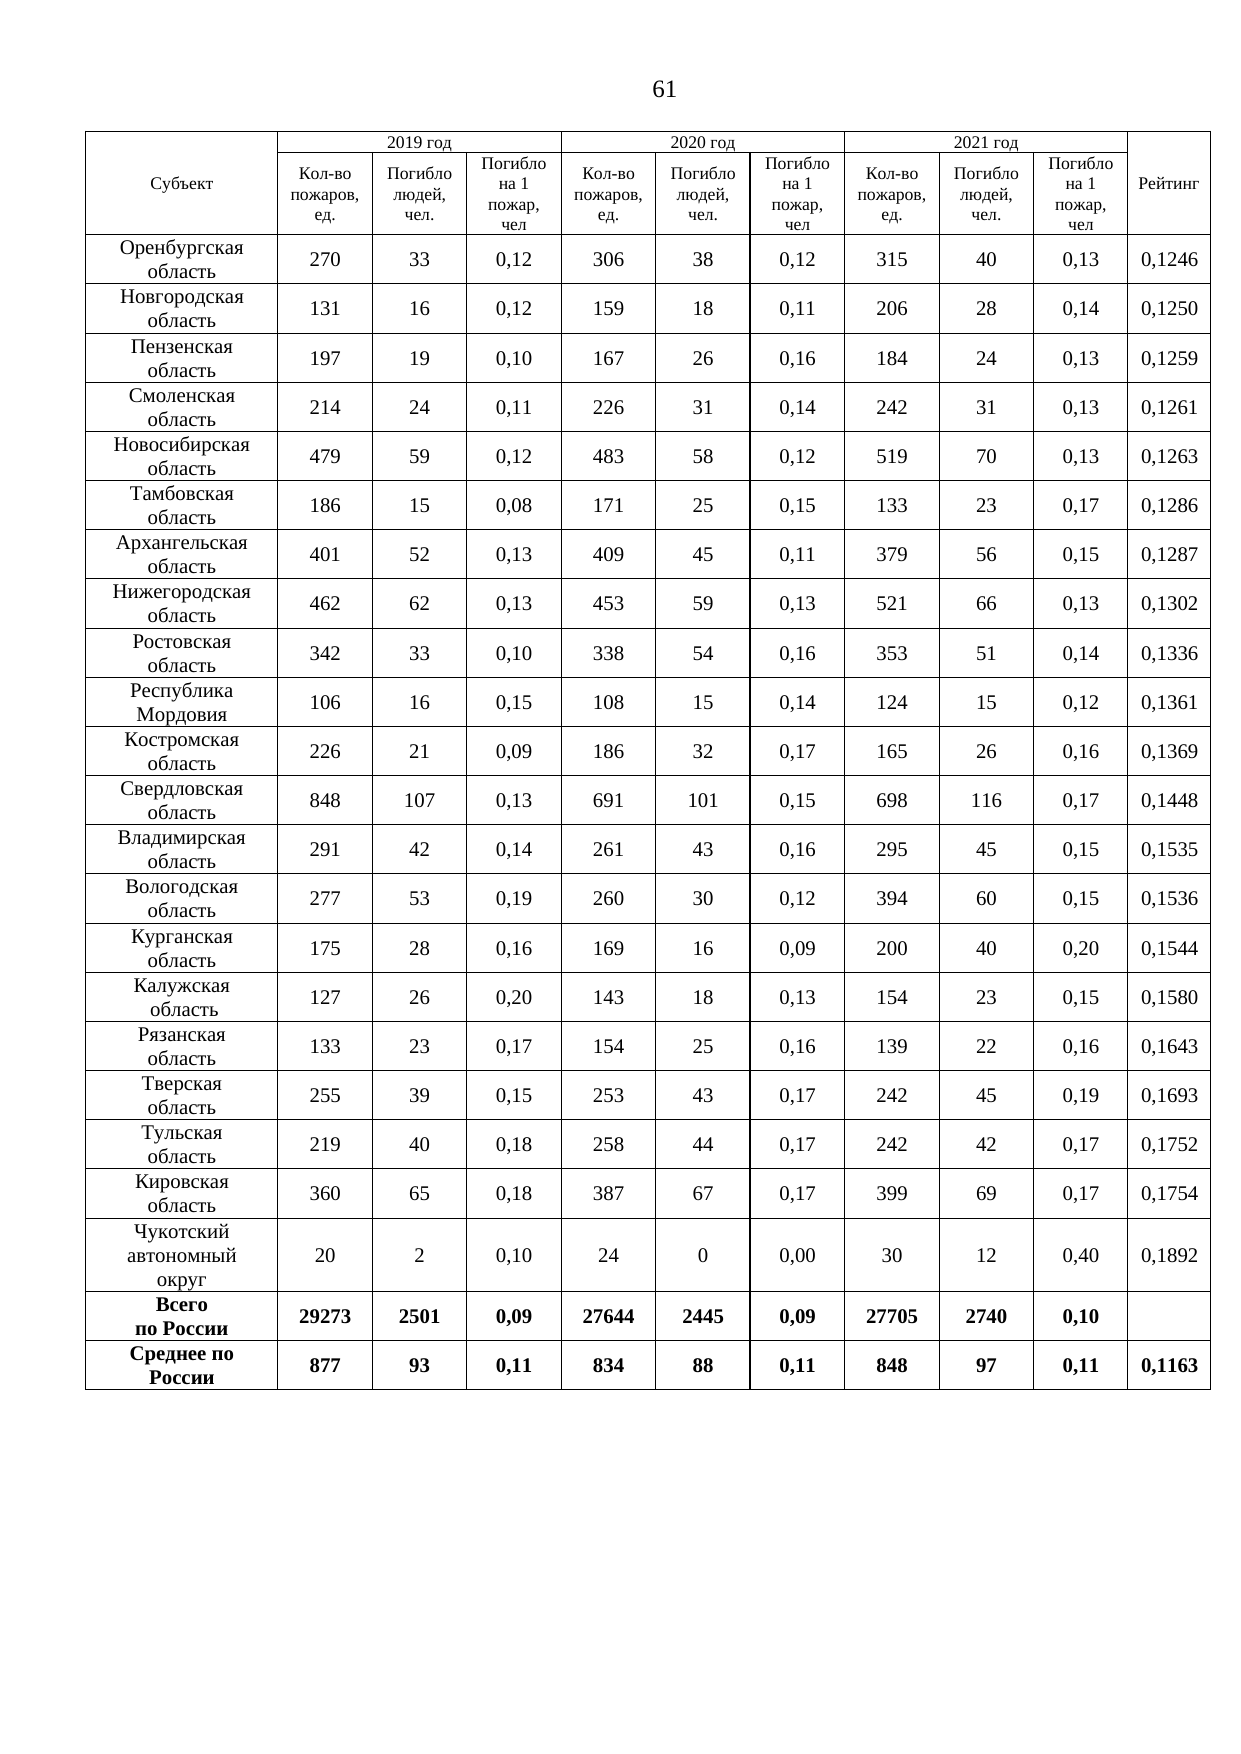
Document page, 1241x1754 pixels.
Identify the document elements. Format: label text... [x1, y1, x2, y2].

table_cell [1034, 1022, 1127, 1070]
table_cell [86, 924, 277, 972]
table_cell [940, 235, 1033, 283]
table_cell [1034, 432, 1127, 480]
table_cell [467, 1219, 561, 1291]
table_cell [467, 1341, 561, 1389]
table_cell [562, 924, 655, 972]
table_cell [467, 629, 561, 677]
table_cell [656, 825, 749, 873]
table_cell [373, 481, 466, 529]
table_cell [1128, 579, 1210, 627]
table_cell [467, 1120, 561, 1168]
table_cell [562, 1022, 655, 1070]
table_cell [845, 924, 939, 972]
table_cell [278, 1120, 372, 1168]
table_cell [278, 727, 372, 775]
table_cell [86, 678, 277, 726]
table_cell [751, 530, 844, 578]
table_header 2020 год [562, 132, 844, 152]
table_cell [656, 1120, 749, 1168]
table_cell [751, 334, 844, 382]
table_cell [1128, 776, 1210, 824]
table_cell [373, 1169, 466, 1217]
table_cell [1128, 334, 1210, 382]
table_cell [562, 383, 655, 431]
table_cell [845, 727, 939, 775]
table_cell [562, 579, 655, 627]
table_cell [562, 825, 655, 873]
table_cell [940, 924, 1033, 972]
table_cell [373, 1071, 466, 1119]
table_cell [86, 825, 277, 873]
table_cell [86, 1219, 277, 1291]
table_header 2021 год [845, 132, 1127, 152]
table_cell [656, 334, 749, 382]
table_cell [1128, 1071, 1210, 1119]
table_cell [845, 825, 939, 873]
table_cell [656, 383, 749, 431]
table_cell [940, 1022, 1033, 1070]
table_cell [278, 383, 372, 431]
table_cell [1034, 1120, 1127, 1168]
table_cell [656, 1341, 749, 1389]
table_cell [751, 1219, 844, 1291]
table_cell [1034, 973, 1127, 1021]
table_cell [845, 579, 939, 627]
table_cell Погибло людей, чел. [373, 153, 466, 234]
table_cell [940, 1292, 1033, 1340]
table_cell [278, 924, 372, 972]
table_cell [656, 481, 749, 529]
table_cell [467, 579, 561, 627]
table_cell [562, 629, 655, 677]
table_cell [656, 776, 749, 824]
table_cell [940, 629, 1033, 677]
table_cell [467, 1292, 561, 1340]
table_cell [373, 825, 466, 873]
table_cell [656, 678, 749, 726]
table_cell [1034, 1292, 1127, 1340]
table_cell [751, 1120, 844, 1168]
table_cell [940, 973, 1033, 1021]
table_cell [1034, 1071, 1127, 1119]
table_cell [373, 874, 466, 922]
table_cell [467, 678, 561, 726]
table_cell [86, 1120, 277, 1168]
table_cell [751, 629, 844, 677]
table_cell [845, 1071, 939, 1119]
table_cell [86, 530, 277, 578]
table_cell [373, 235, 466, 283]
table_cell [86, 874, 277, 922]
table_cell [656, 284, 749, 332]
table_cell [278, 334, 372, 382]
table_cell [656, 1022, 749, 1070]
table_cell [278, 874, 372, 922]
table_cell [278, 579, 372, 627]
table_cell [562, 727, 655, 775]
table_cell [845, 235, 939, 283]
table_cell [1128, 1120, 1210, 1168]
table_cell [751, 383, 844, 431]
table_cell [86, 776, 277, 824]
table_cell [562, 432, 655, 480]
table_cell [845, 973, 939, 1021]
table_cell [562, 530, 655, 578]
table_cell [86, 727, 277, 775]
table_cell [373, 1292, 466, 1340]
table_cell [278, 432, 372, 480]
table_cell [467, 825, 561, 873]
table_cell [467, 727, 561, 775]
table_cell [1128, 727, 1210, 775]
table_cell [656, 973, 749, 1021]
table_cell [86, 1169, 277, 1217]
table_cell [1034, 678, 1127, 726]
table_cell Погибло на 1 пожар, чел [467, 153, 561, 234]
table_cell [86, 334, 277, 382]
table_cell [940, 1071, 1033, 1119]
table_cell Кол-во пожаров, ед. [562, 153, 655, 234]
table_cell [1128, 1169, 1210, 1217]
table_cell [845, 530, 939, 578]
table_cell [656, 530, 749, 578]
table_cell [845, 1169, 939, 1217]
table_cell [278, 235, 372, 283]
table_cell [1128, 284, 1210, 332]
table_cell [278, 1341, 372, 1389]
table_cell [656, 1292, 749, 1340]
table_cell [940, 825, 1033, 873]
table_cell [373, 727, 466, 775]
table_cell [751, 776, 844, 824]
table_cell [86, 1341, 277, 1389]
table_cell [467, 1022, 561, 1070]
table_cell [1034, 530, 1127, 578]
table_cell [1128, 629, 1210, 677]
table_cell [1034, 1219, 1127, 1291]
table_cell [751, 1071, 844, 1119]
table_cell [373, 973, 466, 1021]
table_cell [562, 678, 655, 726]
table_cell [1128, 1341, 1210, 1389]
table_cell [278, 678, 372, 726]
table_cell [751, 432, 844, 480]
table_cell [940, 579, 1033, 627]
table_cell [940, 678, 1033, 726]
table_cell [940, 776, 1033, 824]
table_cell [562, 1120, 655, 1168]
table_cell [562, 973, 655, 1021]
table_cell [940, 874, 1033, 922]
table_header Субъект [86, 132, 277, 234]
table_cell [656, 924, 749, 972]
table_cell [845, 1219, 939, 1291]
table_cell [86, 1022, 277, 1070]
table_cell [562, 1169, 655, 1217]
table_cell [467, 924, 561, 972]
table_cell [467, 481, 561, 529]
table_header 2019 год [278, 132, 561, 152]
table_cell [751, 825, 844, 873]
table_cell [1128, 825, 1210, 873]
table_cell Кол-во пожаров, ед. [278, 153, 372, 234]
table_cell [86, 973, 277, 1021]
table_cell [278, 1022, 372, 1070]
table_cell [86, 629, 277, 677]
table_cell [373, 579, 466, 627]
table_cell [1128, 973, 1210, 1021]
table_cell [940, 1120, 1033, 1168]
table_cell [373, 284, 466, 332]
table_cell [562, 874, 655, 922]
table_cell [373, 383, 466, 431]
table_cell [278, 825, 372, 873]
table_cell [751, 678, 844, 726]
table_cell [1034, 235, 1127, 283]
table_cell Погибло людей, чел. [940, 153, 1033, 234]
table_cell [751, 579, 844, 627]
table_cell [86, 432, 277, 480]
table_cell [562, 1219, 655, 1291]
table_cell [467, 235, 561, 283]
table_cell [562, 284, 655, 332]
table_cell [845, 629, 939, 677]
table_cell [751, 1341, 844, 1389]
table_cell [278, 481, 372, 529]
table_cell Погибло людей, чел. [656, 153, 749, 234]
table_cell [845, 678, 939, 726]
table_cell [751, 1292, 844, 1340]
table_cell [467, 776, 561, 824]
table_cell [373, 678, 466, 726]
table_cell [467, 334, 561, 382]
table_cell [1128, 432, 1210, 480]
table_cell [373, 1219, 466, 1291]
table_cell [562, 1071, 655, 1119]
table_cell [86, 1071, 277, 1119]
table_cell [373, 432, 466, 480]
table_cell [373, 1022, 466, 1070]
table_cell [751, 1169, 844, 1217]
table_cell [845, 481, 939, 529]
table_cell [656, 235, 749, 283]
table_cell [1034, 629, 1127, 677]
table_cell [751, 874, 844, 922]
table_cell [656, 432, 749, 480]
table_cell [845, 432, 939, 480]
table_header Рейтинг [1128, 132, 1210, 234]
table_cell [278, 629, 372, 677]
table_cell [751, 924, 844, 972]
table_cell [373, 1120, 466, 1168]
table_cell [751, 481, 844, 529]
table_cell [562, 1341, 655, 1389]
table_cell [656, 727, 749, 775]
table_cell Кол-во пожаров, ед. [845, 153, 939, 234]
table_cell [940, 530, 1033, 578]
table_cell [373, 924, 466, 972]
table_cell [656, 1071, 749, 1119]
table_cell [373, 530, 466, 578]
table_cell Погибло на 1 пожар, чел [751, 153, 844, 234]
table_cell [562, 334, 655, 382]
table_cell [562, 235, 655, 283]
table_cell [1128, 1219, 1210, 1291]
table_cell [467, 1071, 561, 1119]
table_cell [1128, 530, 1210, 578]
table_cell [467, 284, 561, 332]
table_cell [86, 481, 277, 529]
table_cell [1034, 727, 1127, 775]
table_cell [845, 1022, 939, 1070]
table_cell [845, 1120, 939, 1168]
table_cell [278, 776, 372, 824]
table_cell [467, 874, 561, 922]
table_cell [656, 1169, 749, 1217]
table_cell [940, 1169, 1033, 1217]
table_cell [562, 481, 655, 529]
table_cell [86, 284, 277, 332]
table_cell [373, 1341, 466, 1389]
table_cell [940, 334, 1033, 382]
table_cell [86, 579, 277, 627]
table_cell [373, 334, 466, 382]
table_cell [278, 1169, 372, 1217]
table_cell Погибло на 1 пожар, чел [1034, 153, 1127, 234]
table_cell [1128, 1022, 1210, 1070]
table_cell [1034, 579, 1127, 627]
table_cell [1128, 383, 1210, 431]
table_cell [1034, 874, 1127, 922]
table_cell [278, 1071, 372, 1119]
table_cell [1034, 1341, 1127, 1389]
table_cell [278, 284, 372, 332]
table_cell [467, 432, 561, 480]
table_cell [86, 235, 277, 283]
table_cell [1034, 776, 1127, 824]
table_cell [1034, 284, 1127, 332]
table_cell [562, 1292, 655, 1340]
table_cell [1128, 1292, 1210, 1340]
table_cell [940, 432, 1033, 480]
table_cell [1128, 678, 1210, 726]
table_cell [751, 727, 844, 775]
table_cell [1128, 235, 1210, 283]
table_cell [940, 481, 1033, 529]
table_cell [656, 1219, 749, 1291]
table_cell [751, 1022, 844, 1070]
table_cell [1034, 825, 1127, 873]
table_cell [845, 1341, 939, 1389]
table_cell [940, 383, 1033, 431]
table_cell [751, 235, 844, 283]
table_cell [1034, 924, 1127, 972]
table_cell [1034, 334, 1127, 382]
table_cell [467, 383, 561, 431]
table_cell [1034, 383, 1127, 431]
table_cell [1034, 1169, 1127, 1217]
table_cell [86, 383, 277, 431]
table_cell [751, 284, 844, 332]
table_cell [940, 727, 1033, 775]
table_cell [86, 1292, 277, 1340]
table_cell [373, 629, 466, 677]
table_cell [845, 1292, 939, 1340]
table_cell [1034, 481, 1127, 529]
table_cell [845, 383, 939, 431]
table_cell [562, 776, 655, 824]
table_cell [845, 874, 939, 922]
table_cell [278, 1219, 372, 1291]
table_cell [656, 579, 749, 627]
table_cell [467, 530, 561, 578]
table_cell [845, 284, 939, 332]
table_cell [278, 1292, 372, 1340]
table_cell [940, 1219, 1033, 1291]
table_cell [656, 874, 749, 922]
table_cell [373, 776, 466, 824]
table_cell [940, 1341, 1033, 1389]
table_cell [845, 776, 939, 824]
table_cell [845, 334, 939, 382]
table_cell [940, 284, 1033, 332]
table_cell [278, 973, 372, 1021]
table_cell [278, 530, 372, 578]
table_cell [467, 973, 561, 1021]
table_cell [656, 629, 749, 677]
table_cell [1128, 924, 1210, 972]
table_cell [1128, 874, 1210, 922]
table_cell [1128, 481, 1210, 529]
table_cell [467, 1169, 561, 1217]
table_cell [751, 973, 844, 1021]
